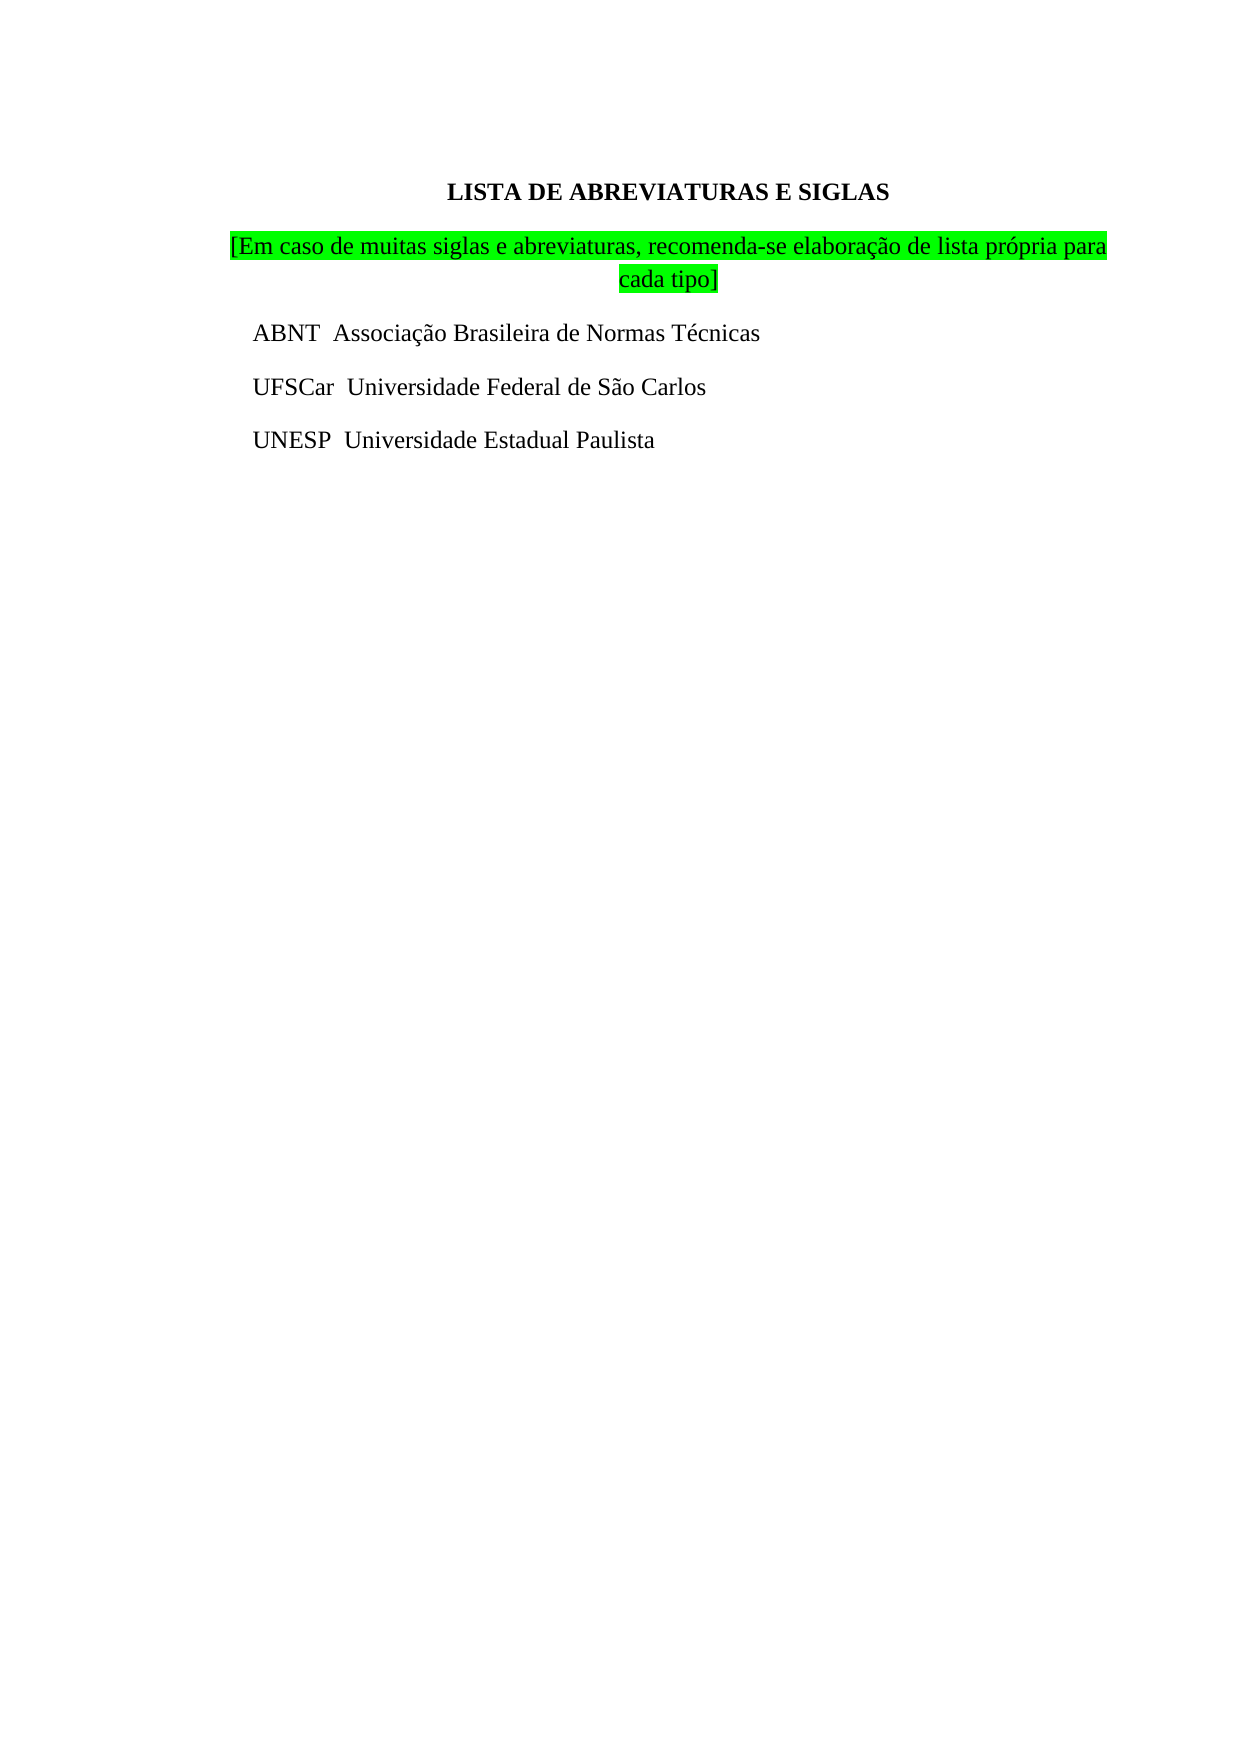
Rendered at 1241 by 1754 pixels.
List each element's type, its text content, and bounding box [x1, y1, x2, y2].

text ABNT Associação Brasileira de Normas Técnicas [215, 318, 1122, 347]
text LISTA DE ABREVIATURAS E SIGLAS [215, 177, 1122, 206]
text [Em caso de muitas siglas e abreviaturas, recomenda-se elaboração de lista própria para cada tipo] [215, 231, 1122, 293]
text UFSCar Universidade Federal de São Carlos [215, 372, 1122, 401]
text UNESP Universidade Estadual Paulista [215, 426, 1122, 454]
